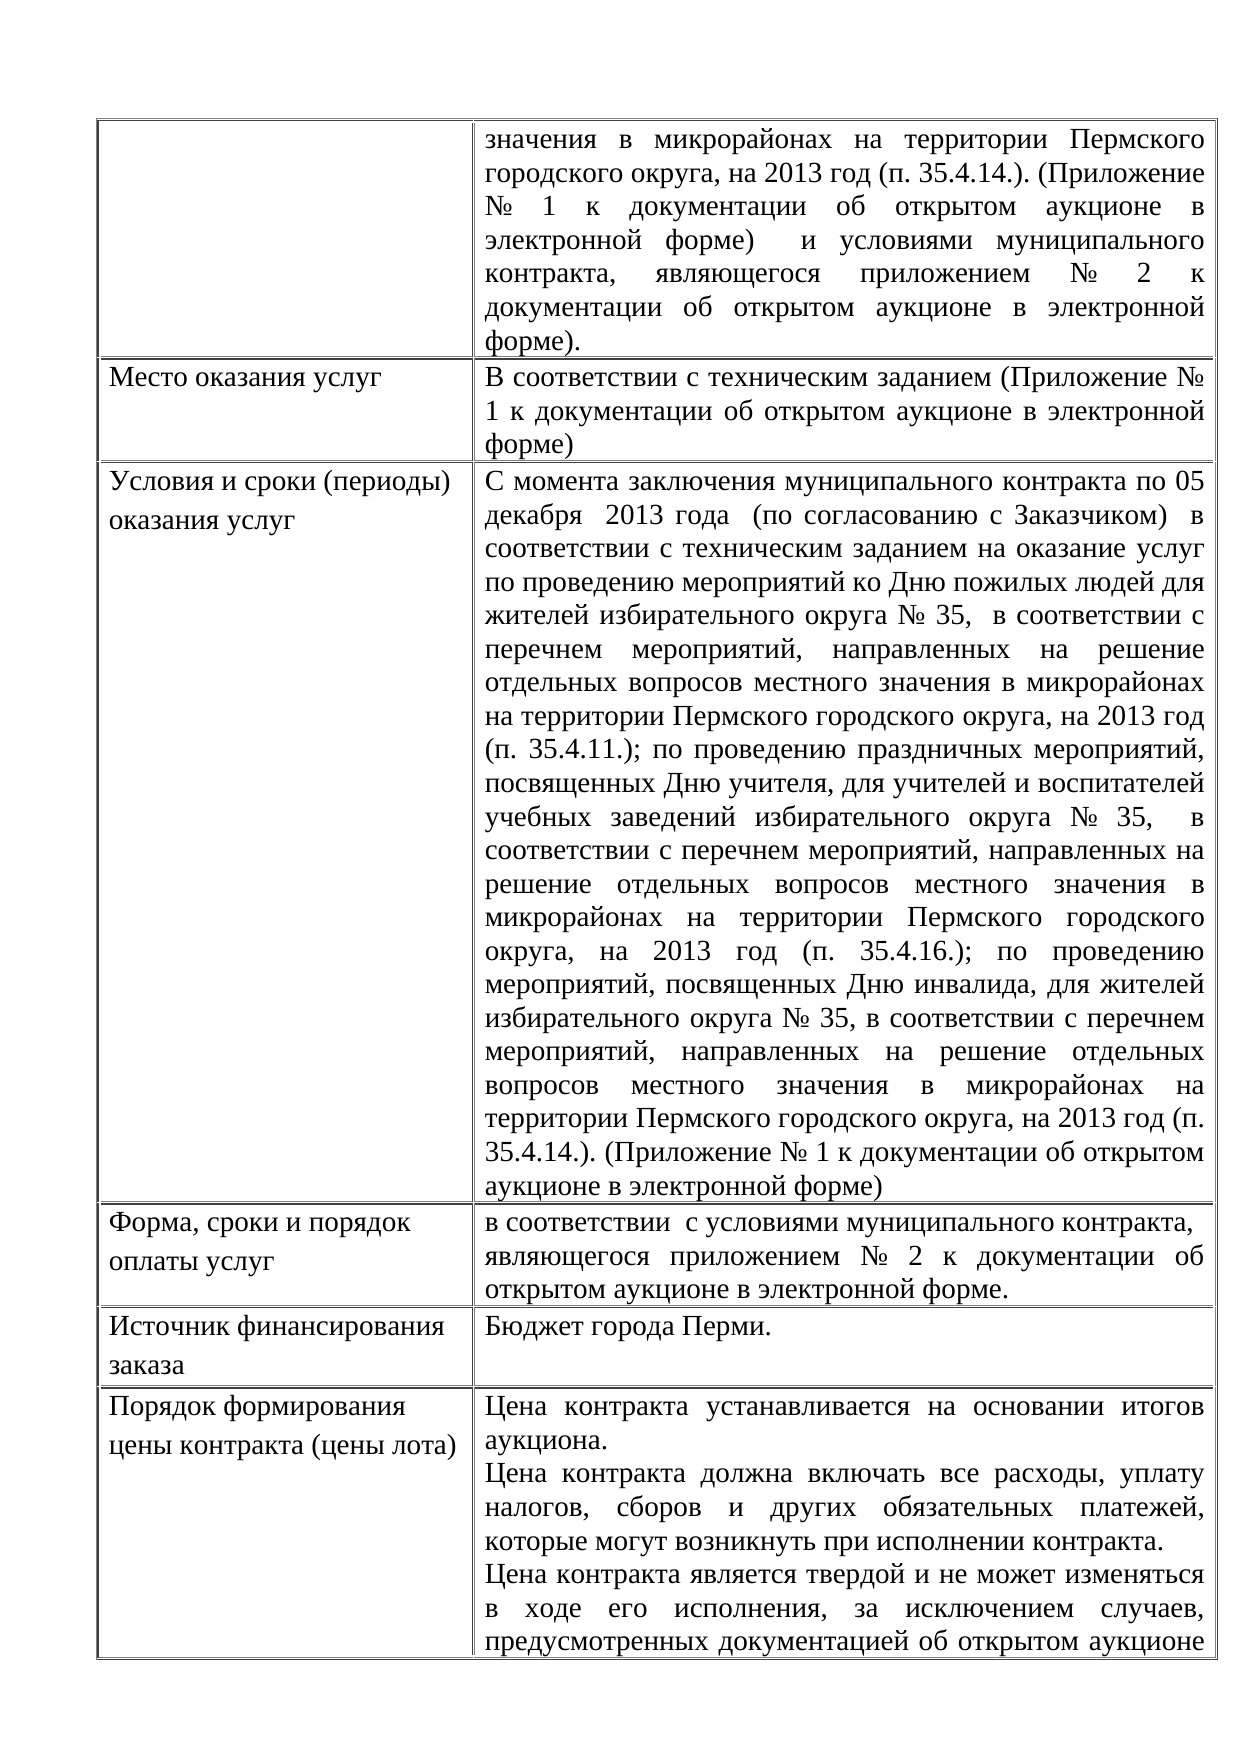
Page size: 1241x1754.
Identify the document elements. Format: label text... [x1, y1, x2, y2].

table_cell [97, 1385, 473, 1657]
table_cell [99, 121, 473, 356]
table_cell В соответствии с техническим заданием (Приложение № 1 к документации об открытом аукционе в электронной форме) [475, 356, 1215, 460]
table_cell Условия и сроки (периоды) оказания услуг [99, 460, 472, 1201]
table_cell в соответствии с условиями муниципального контракта, являющегося приложением № 2 к документации об открытом аукционе в электронной форме. [475, 1201, 1215, 1305]
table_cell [473, 119, 1215, 356]
table_cell Бюджет города Перми. [475, 1305, 1215, 1385]
table_cell Место оказания услуг [99, 356, 472, 460]
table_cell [473, 1385, 1217, 1657]
table_cell Источник финансирования заказа [99, 1305, 472, 1385]
table_cell Форма, сроки и порядок оплаты услуг [99, 1201, 472, 1305]
table_cell С момента заключения муниципального контракта по 05 декабря 2013 года (по согласованию с Заказчиком) в соответствии с техническим заданием на оказание услуг по проведению мероприятий ко Дню пожилых людей для жителей избирательного округа № 35, в соответствии с перечнем мероприятий, направленных на решение отдельных вопросов местного значения в микрорайонах на территории Пермского городского округа, на 2013 год (п. 35.4.11.); по проведению праздничных мероприятий, посвященных Дню учителя, для учителей и воспитателей учебных заведений избирательного округа № 35, в соответствии с перечнем мероприятий, направленных на решение отдельных вопросов местного значения в микрорайонах на территории Пермского городского округа, на 2013 год (п. 35.4.16.); по проведению мероприятий, посвященных Дню инвалида, для жителей избирательного округа № 35, в соответствии с перечнем мероприятий, направленных на решение отдельных вопросов местного значения в микрорайонах на территории Пермского городского округа, на 2013 год (п. 35.4.14.). (Приложение № 1 к документации об открытом аукционе в электронной форме) [475, 460, 1215, 1201]
